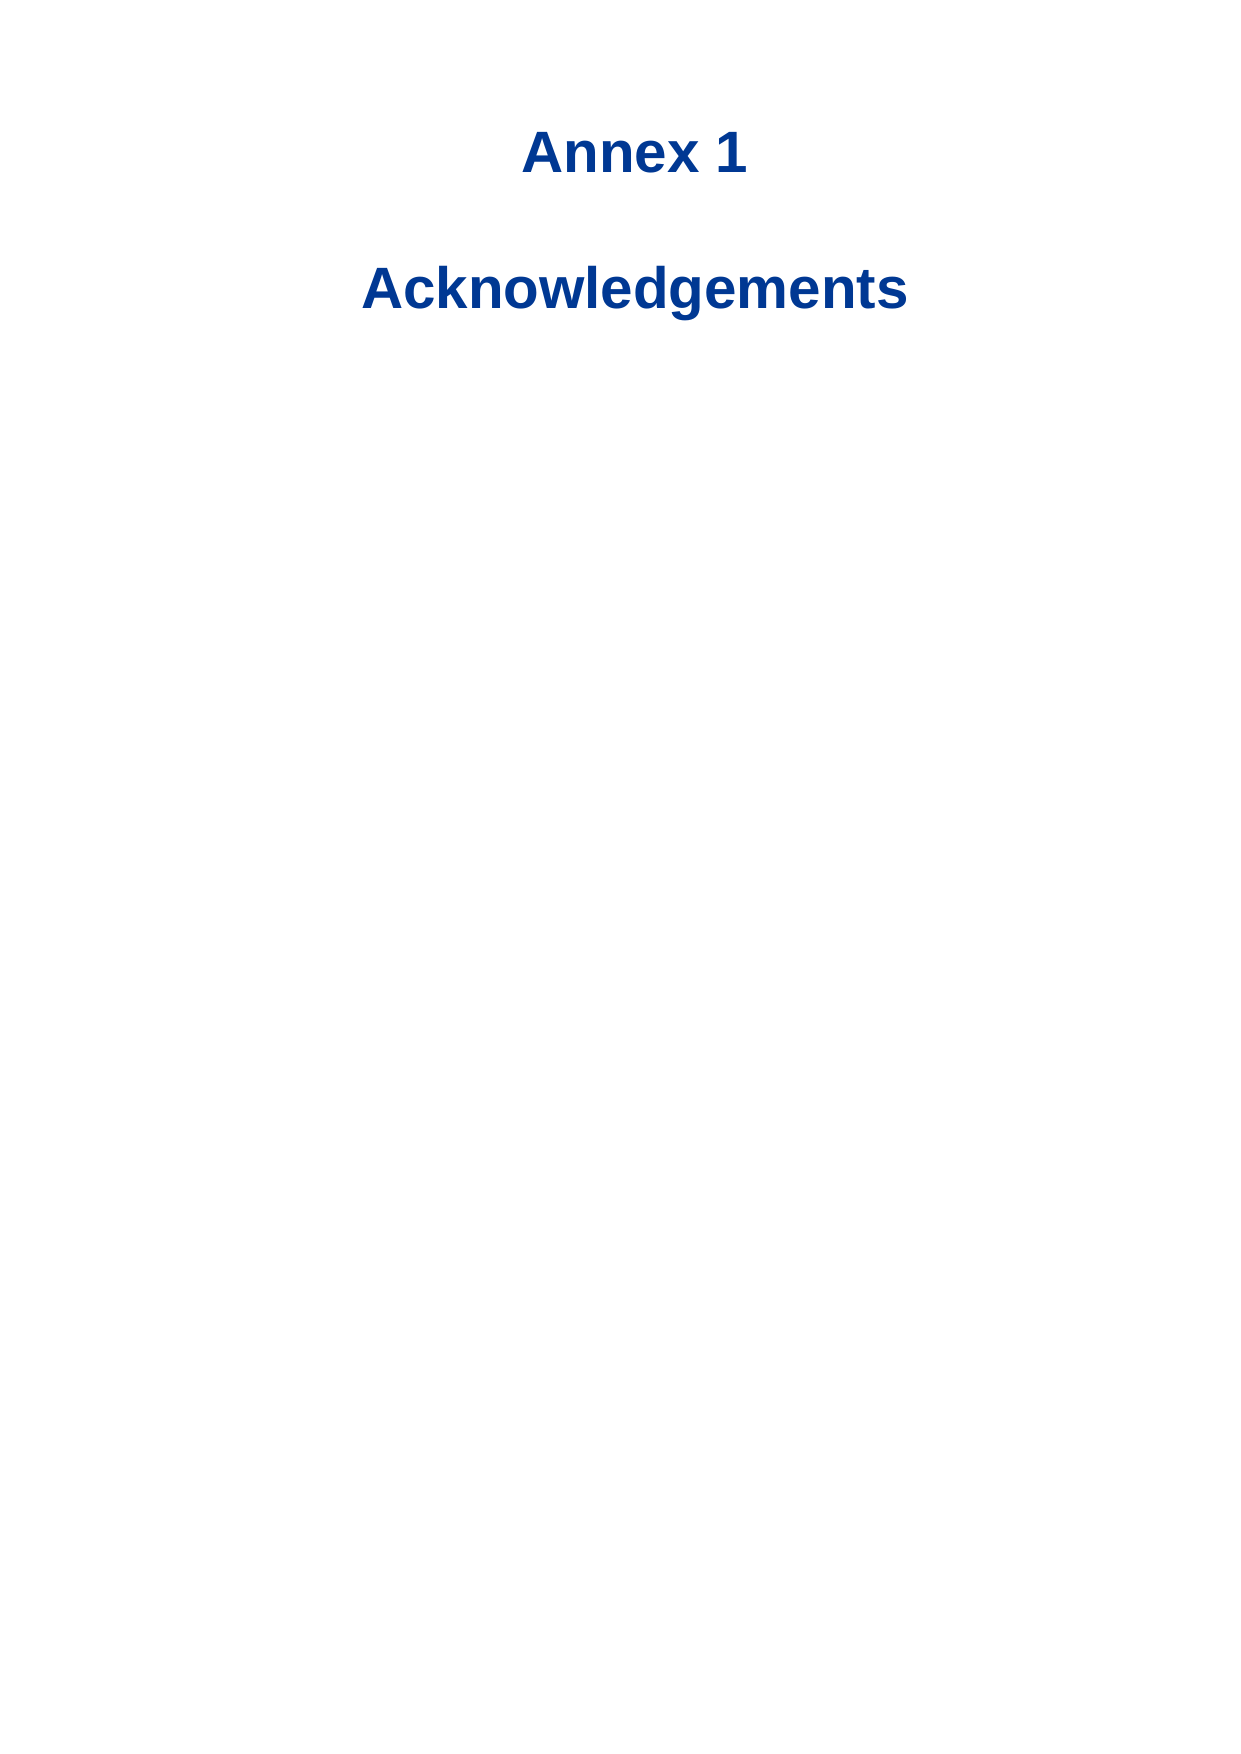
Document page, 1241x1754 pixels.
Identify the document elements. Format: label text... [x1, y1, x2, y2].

title Acknowledgements [148, 253, 1122, 321]
